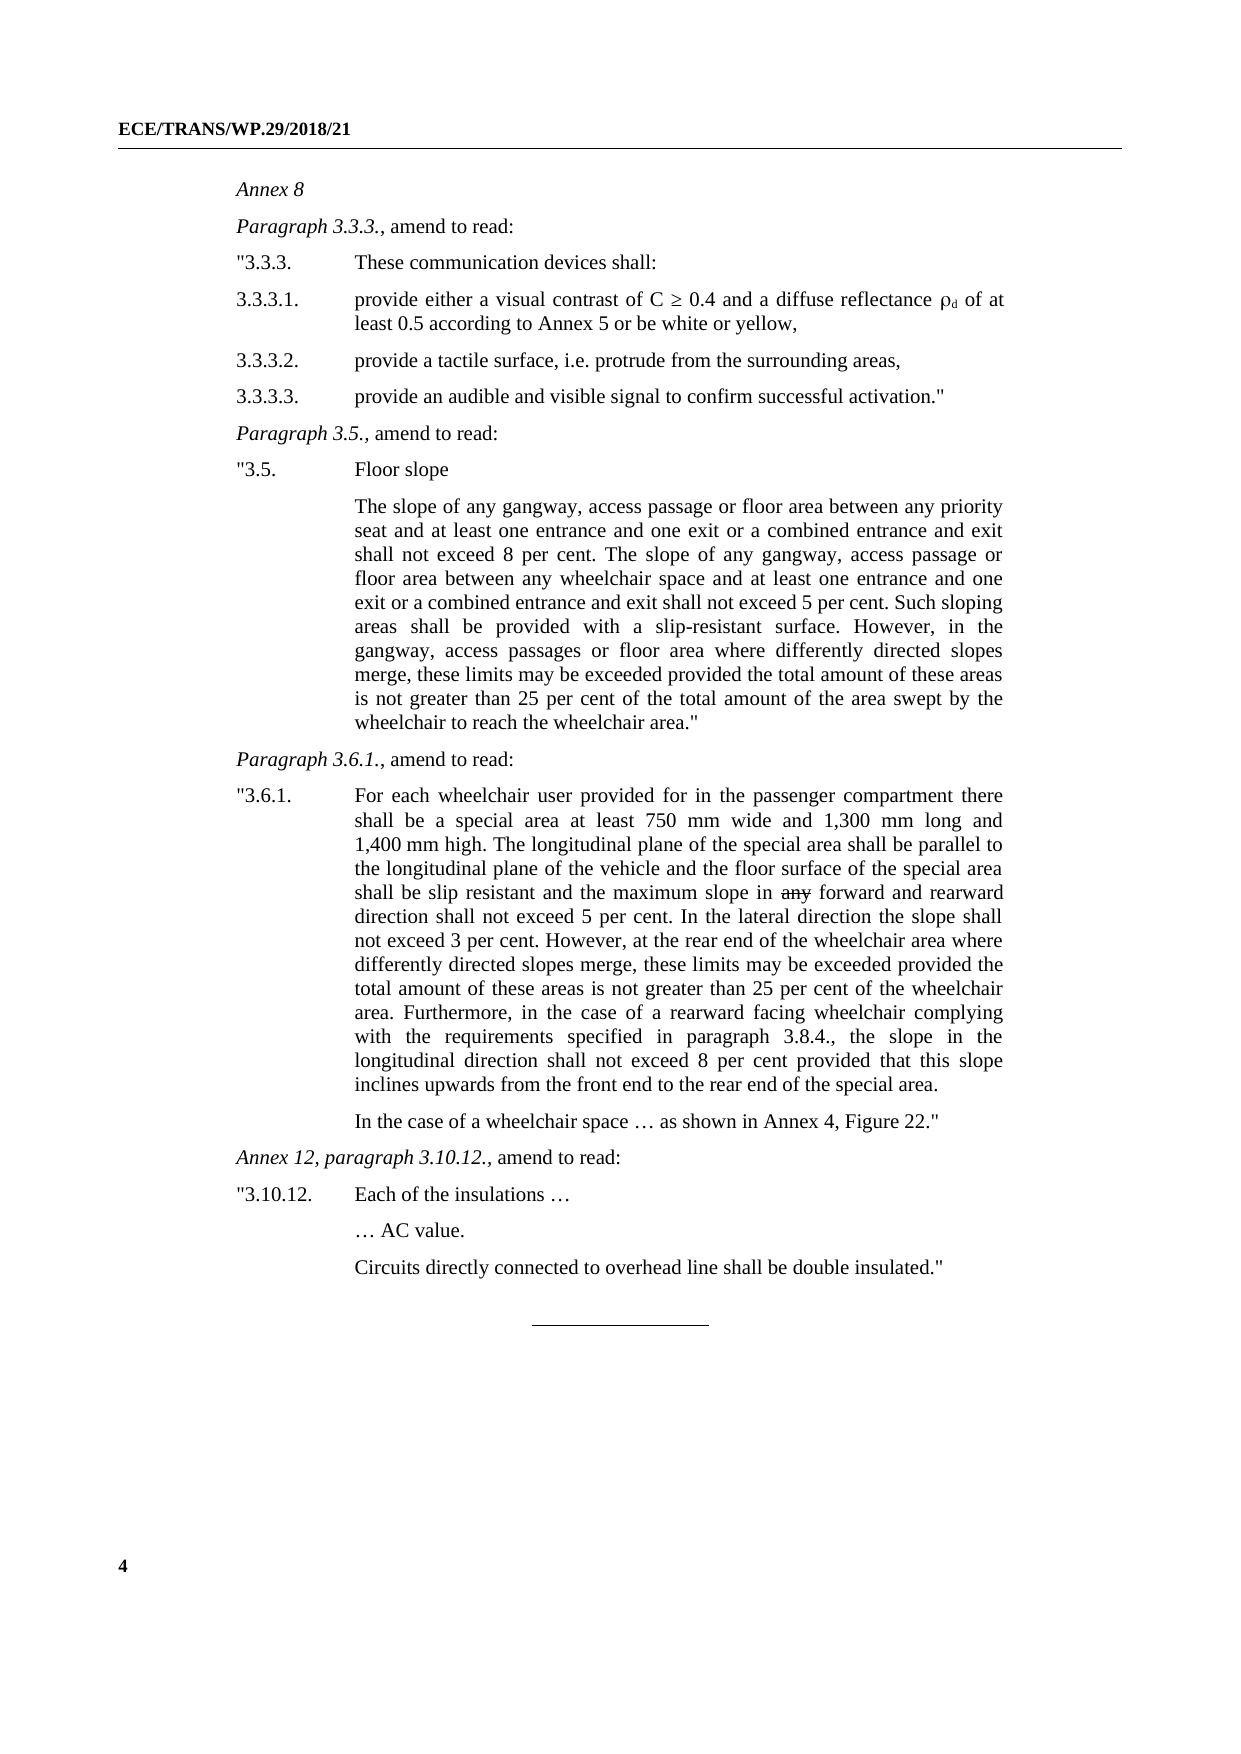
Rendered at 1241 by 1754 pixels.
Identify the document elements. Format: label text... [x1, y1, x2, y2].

text Paragraph 3.5., amend to read: [236, 421, 1004, 445]
text "3.6.1. For each wheelchair user provided for in the passenger compartment there shall be a special area at least 750 mm wide and 1,300 mm long and 1,400 mm high. The longitudinal plane of the special area shall be parallel to the longitudinal plane of the vehicle and the floor surface of the special area shall be slip resistant and the maximum slope in any forward and rearward direction shall not exceed 5 per cent. In the lateral direction the slope shall not exceed 3 per cent. However, at the rear end of the wheelchair area where differently directed slopes merge, these limits may be exceeded provided the total amount of these areas is not greater than 25 per cent of the wheelchair area. Furthermore, in the case of a rearward facing wheelchair complying with the requirements specified in paragraph 3.8.4., the slope in the longitudinal direction shall not exceed 8 per cent provided that this slope inclines upwards from the front end to the rear end of the special area. [236, 783, 1004, 1096]
text Circuits directly connected to overhead line shall be double insulated." [236, 1255, 1004, 1279]
text 3.3.3.2. provide a tactile surface, i.e. protrude from the surrounding areas, [236, 347, 1004, 372]
text "3.5. Floor slope [236, 457, 1004, 481]
text 3.3.3.3. provide an audible and visible signal to confirm successful activation." [236, 384, 1004, 408]
text Paragraph 3.6.1., amend to read: [236, 747, 1004, 771]
text "3.3.3. These communication devices shall: [236, 250, 1004, 274]
text "3.10.12. Each of the insulations … [236, 1182, 1004, 1206]
text Annex 12, paragraph 3.10.12., amend to read: [236, 1145, 1004, 1169]
text … AC value. [236, 1218, 1004, 1242]
text The slope of any gangway, access passage or floor area between any priority seat and at least one entrance and one exit or a combined entrance and exit shall not exceed 8 per cent. The slope of any gangway, access passage or floor area between any wheelchair space and at least one entrance and one exit or a combined entrance and exit shall not exceed 5 per cent. Such sloping areas shall be provided with a slip-resistant surface. However, in the gangway, access passages or floor area where differently directed slopes merge, these limits may be exceeded provided the total amount of these areas is not greater than 25 per cent of the total amount of the area swept by the wheelchair to reach the wheelchair area." [236, 494, 1004, 734]
text Annex 8 [236, 177, 1004, 201]
text 3.3.3.1. provide either a visual contrast of C ≥ 0.4 and a diffuse reflectance d of at least 0.5 according to Annex 5 or be white or yellow, [236, 287, 1004, 335]
text Paragraph 3.3.3., amend to read: [236, 214, 1004, 238]
text In the case of a wheelchair space … as shown in Annex 4, Figure 22." [236, 1109, 1004, 1133]
